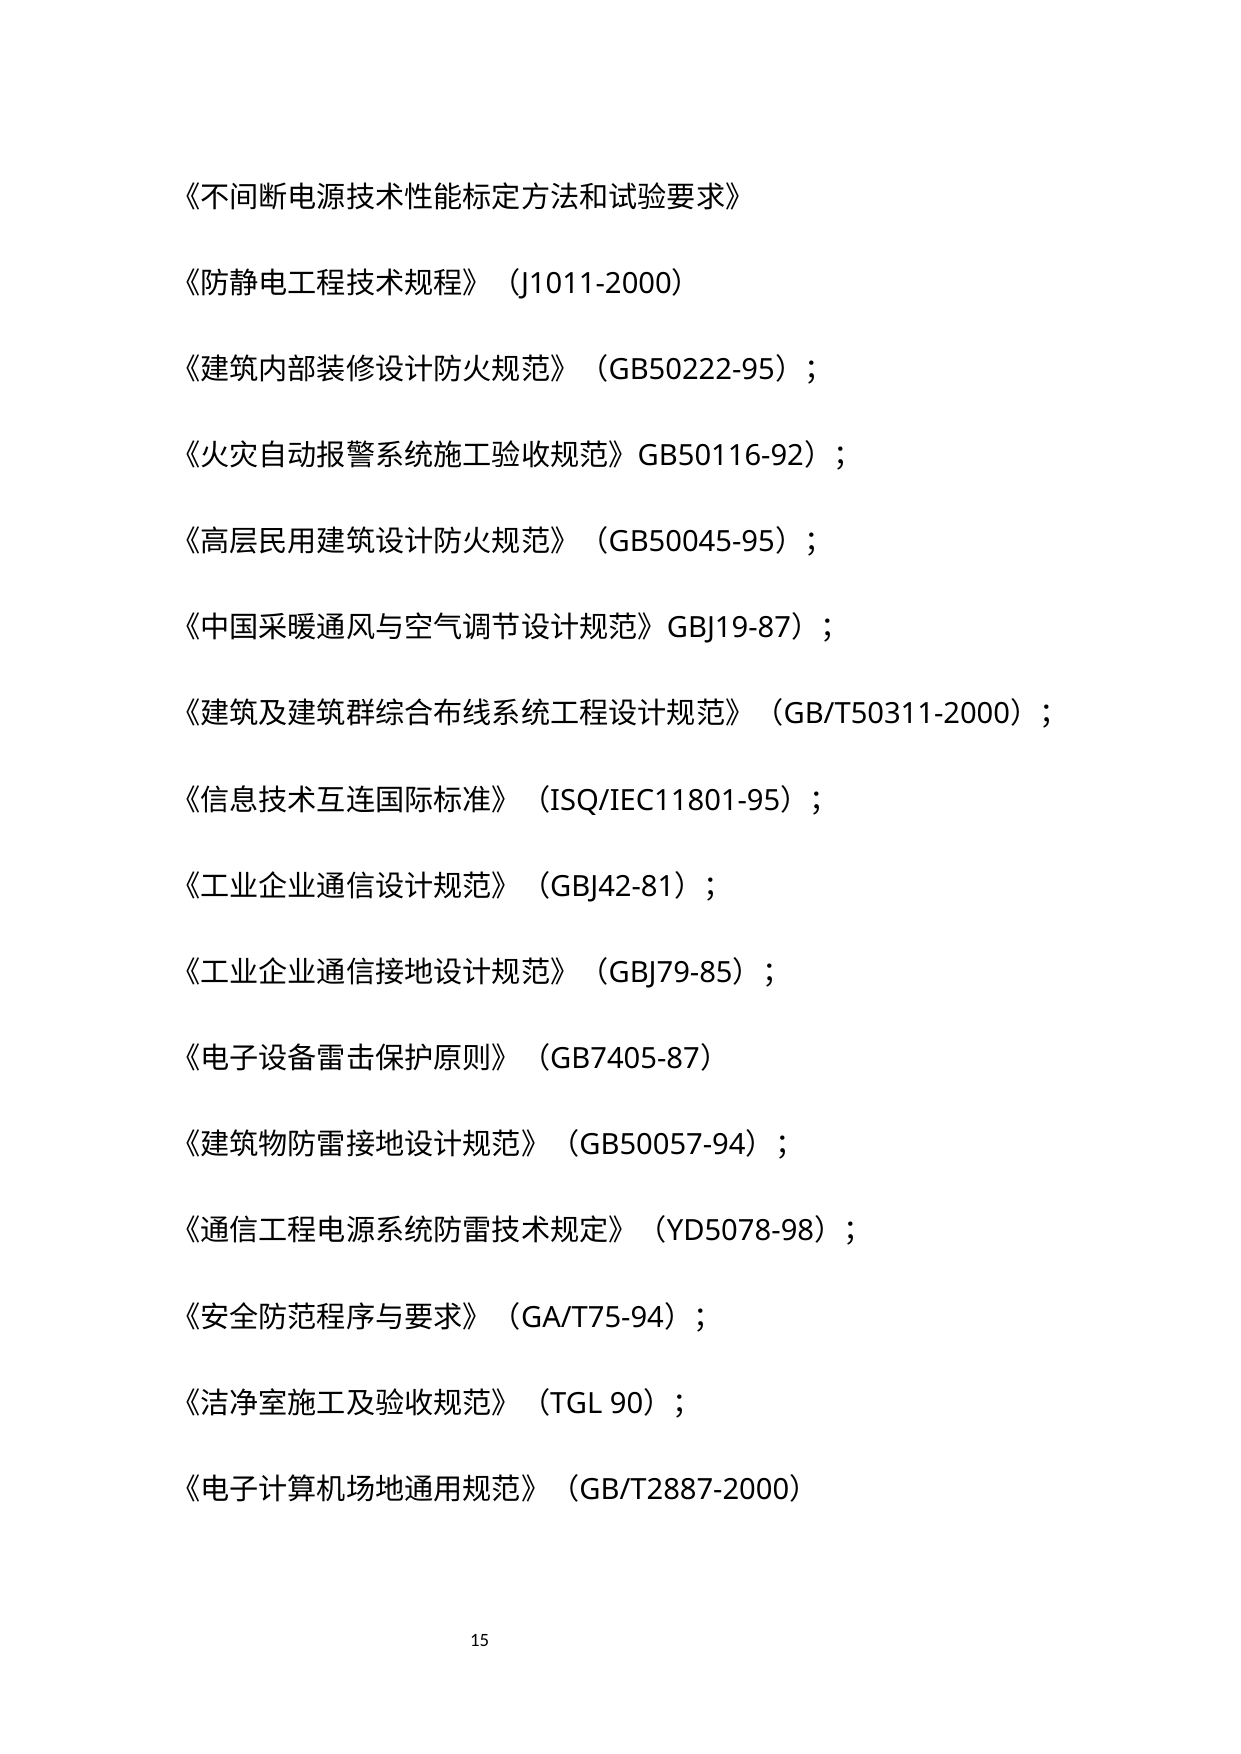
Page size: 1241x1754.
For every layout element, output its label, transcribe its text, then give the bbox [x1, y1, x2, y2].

text 《电子计算机场地通用规范》（GB/T2887-2000） [112, 1454, 1128, 1519]
text 《高层民用建筑设计防火规范》（GB50045-95）； [112, 507, 1128, 572]
text 《建筑及建筑群综合布线系统工程设计规范》（GB/T50311-2000）； [112, 679, 1128, 744]
text 《电子设备雷击保护原则》（GB7405-87） [112, 1023, 1128, 1088]
text 《防静电工程技术规程》（J1011-2000） [112, 248, 1128, 313]
text 《火灾自动报警系统施工验收规范》GB50116-92）； [112, 420, 1128, 485]
text 《建筑物防雷接地设计规范》（GB50057-94）； [112, 1109, 1128, 1174]
text 《工业企业通信设计规范》（GBJ42-81）； [112, 851, 1128, 916]
text 《建筑内部装修设计防火规范》（GB50222-95）； [112, 334, 1128, 399]
text 《不间断电源技术性能标定方法和试验要求》 [112, 162, 1128, 227]
text 《工业企业通信接地设计规范》（GBJ79-85）； [112, 937, 1128, 1002]
text 《洁净室施工及验收规范》（TGL 90）； [112, 1368, 1128, 1433]
text 《安全防范程序与要求》（GA/T75-94）； [112, 1282, 1128, 1347]
text 《通信工程电源系统防雷技术规定》（YD5078-98）； [112, 1196, 1128, 1261]
text 《信息技术互连国际标准》（ISQ/IEC11801-95）； [112, 765, 1128, 830]
text 《中国采暖通风与空气调节设计规范》GBJ19-87）； [112, 593, 1128, 658]
